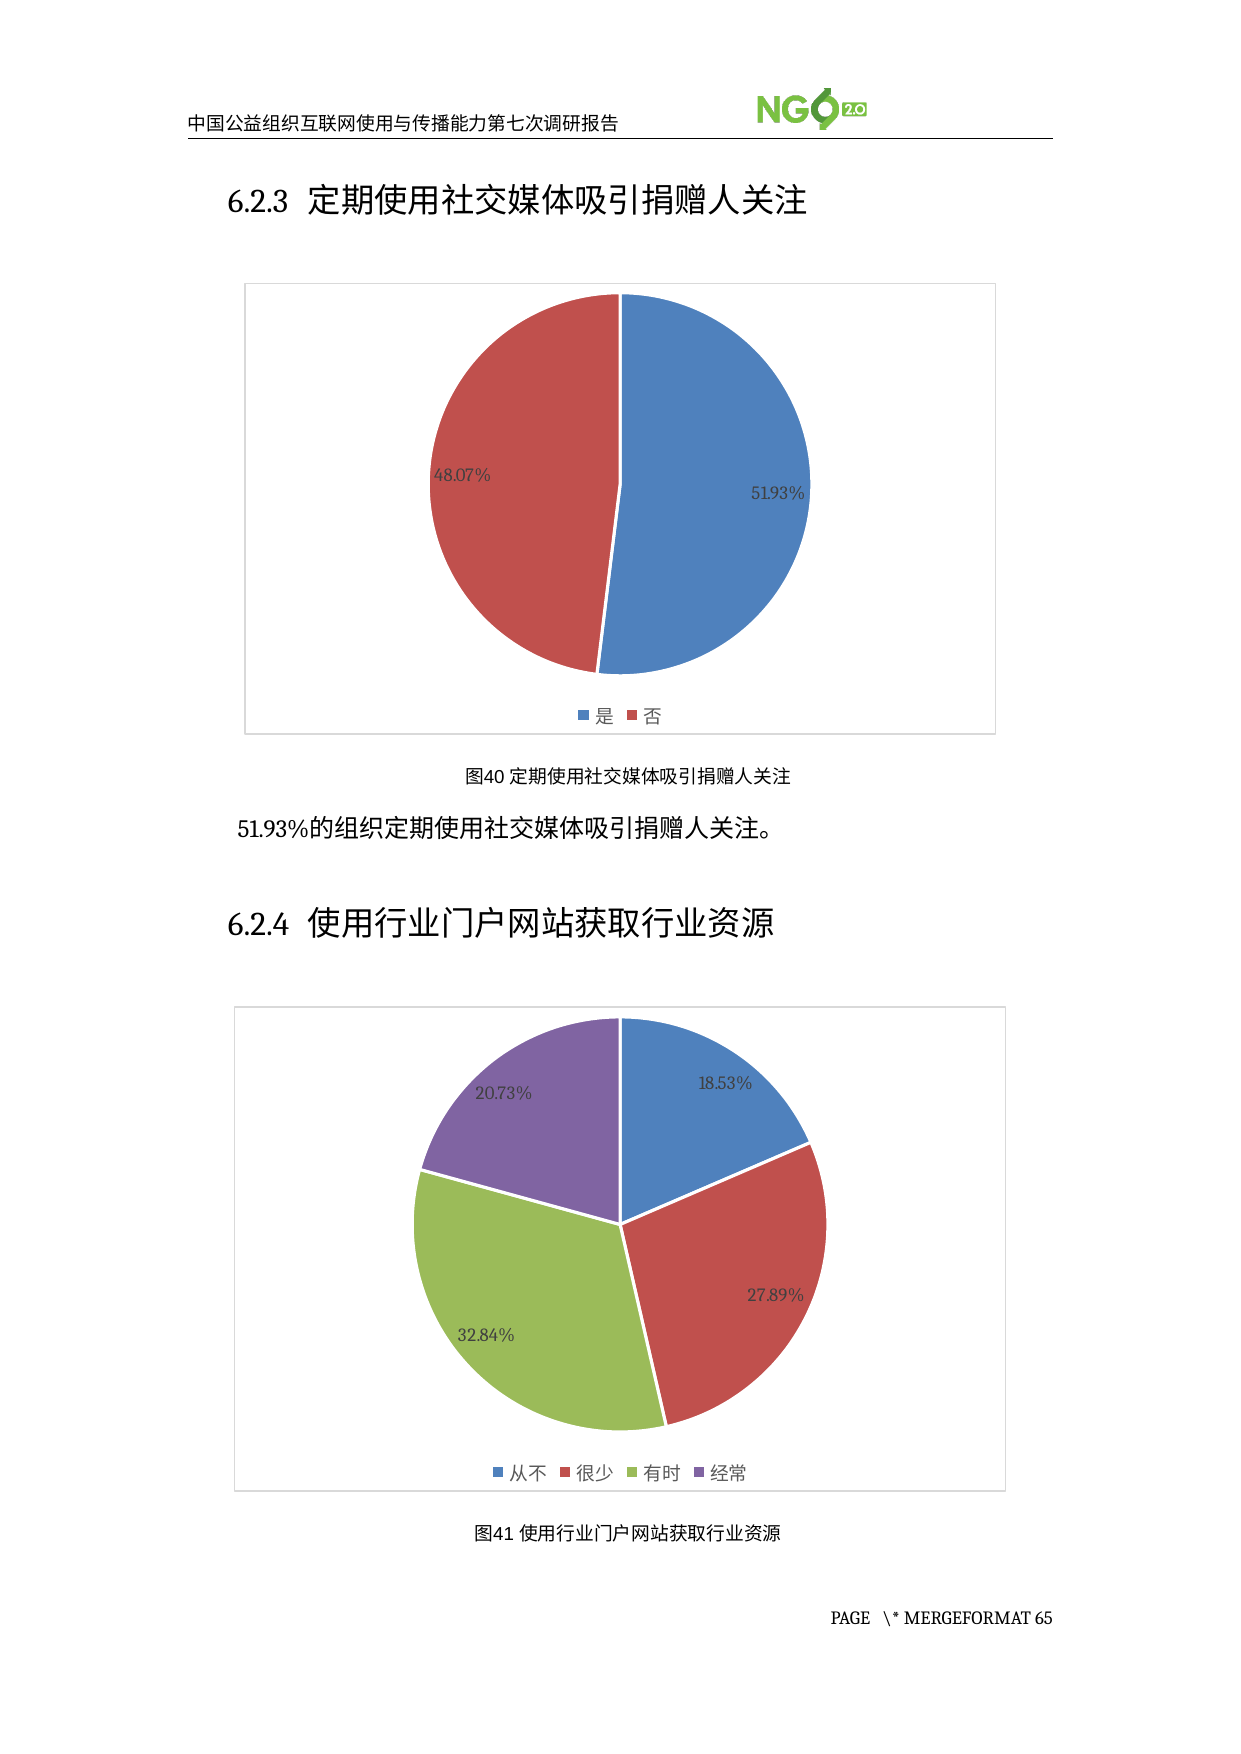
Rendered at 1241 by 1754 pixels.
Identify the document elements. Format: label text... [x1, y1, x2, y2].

text 51.93%的组织定期使用社交媒体吸引捐赠人关注。 [187, 792, 1053, 860]
subtitle 使用行业门户网站获取行业资源 [188, 887, 1053, 955]
picture [757, 88, 867, 130]
text 使用行业门户网站获取行业资源 [187, 1516, 1053, 1550]
text 定期使用社交媒体吸引捐赠人关注 [187, 758, 1053, 792]
subtitle 定期使用社交媒体吸引捐赠人关注 [188, 164, 1053, 232]
